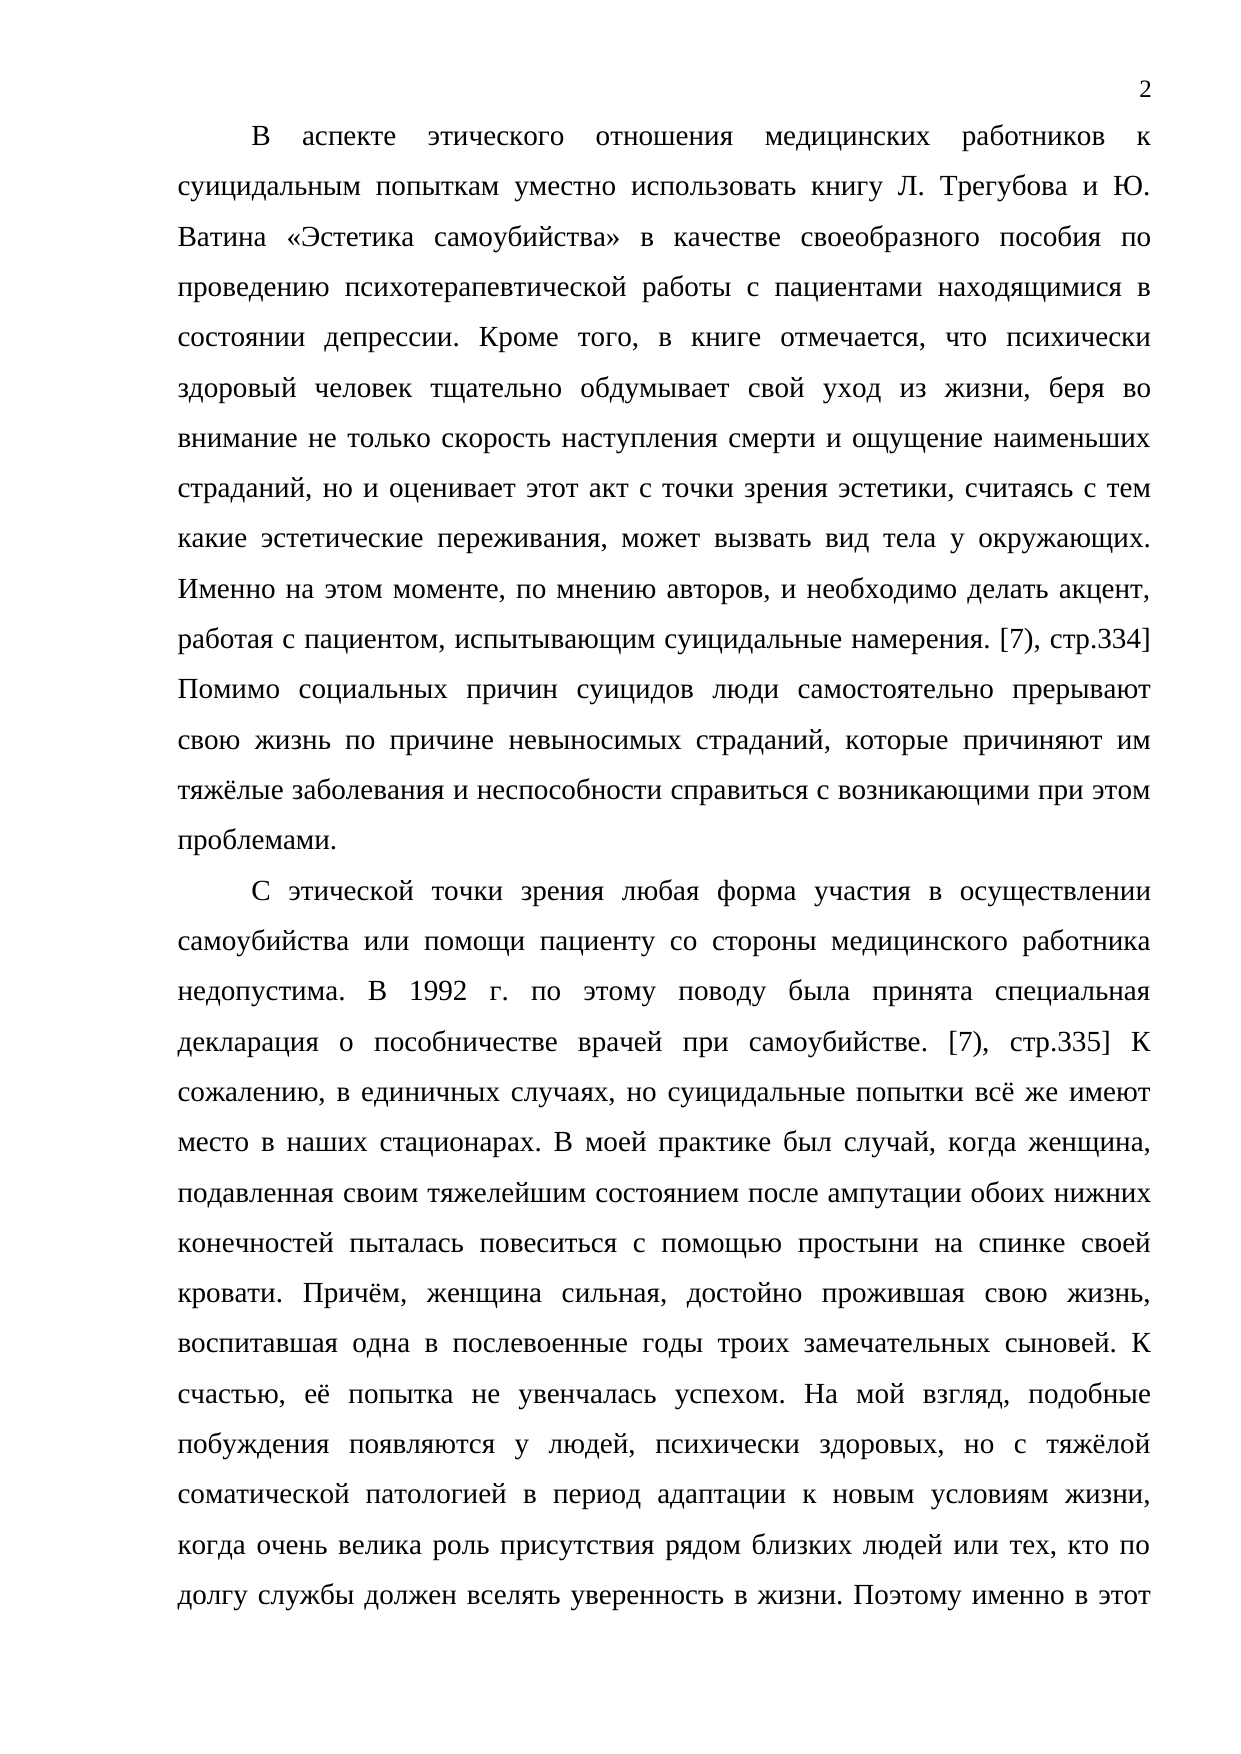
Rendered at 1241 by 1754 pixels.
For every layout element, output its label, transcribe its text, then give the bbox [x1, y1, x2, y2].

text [177, 873, 1152, 1611]
text В аспекте этического отношения медицинских работников к суицидальным попыткам уместно использовать книгу Л. Трегубова и Ю. Ватина «Эстетика самоубийства» в качестве своеобразного пособия по проведению психотерапевтической работы с пациентами находящимися в состоянии депрессии. Кроме того, в книге отмечается, что психически здоровый человек тщательно обдумывает свой уход из жизни, беря во внимание не только скорость наступления смерти и ощущение наименьших страданий, но и оценивает этот акт с точки зрения эстетики, считаясь с тем какие эстетические переживания, может вызвать вид тела у окружающих. Именно на этом моменте, по мнению авторов, и необходимо делать акцент, работая с пациентом, испытывающим суицидальные намерения. [7), стр.334] Помимо социальных причин суицидов люди самостоятельно прерывают свою жизнь по причине невыносимых страданий, которые причиняют им тяжёлые заболевания и неспособности справиться с возникающими при этом проблемами. [177, 118, 1152, 856]
